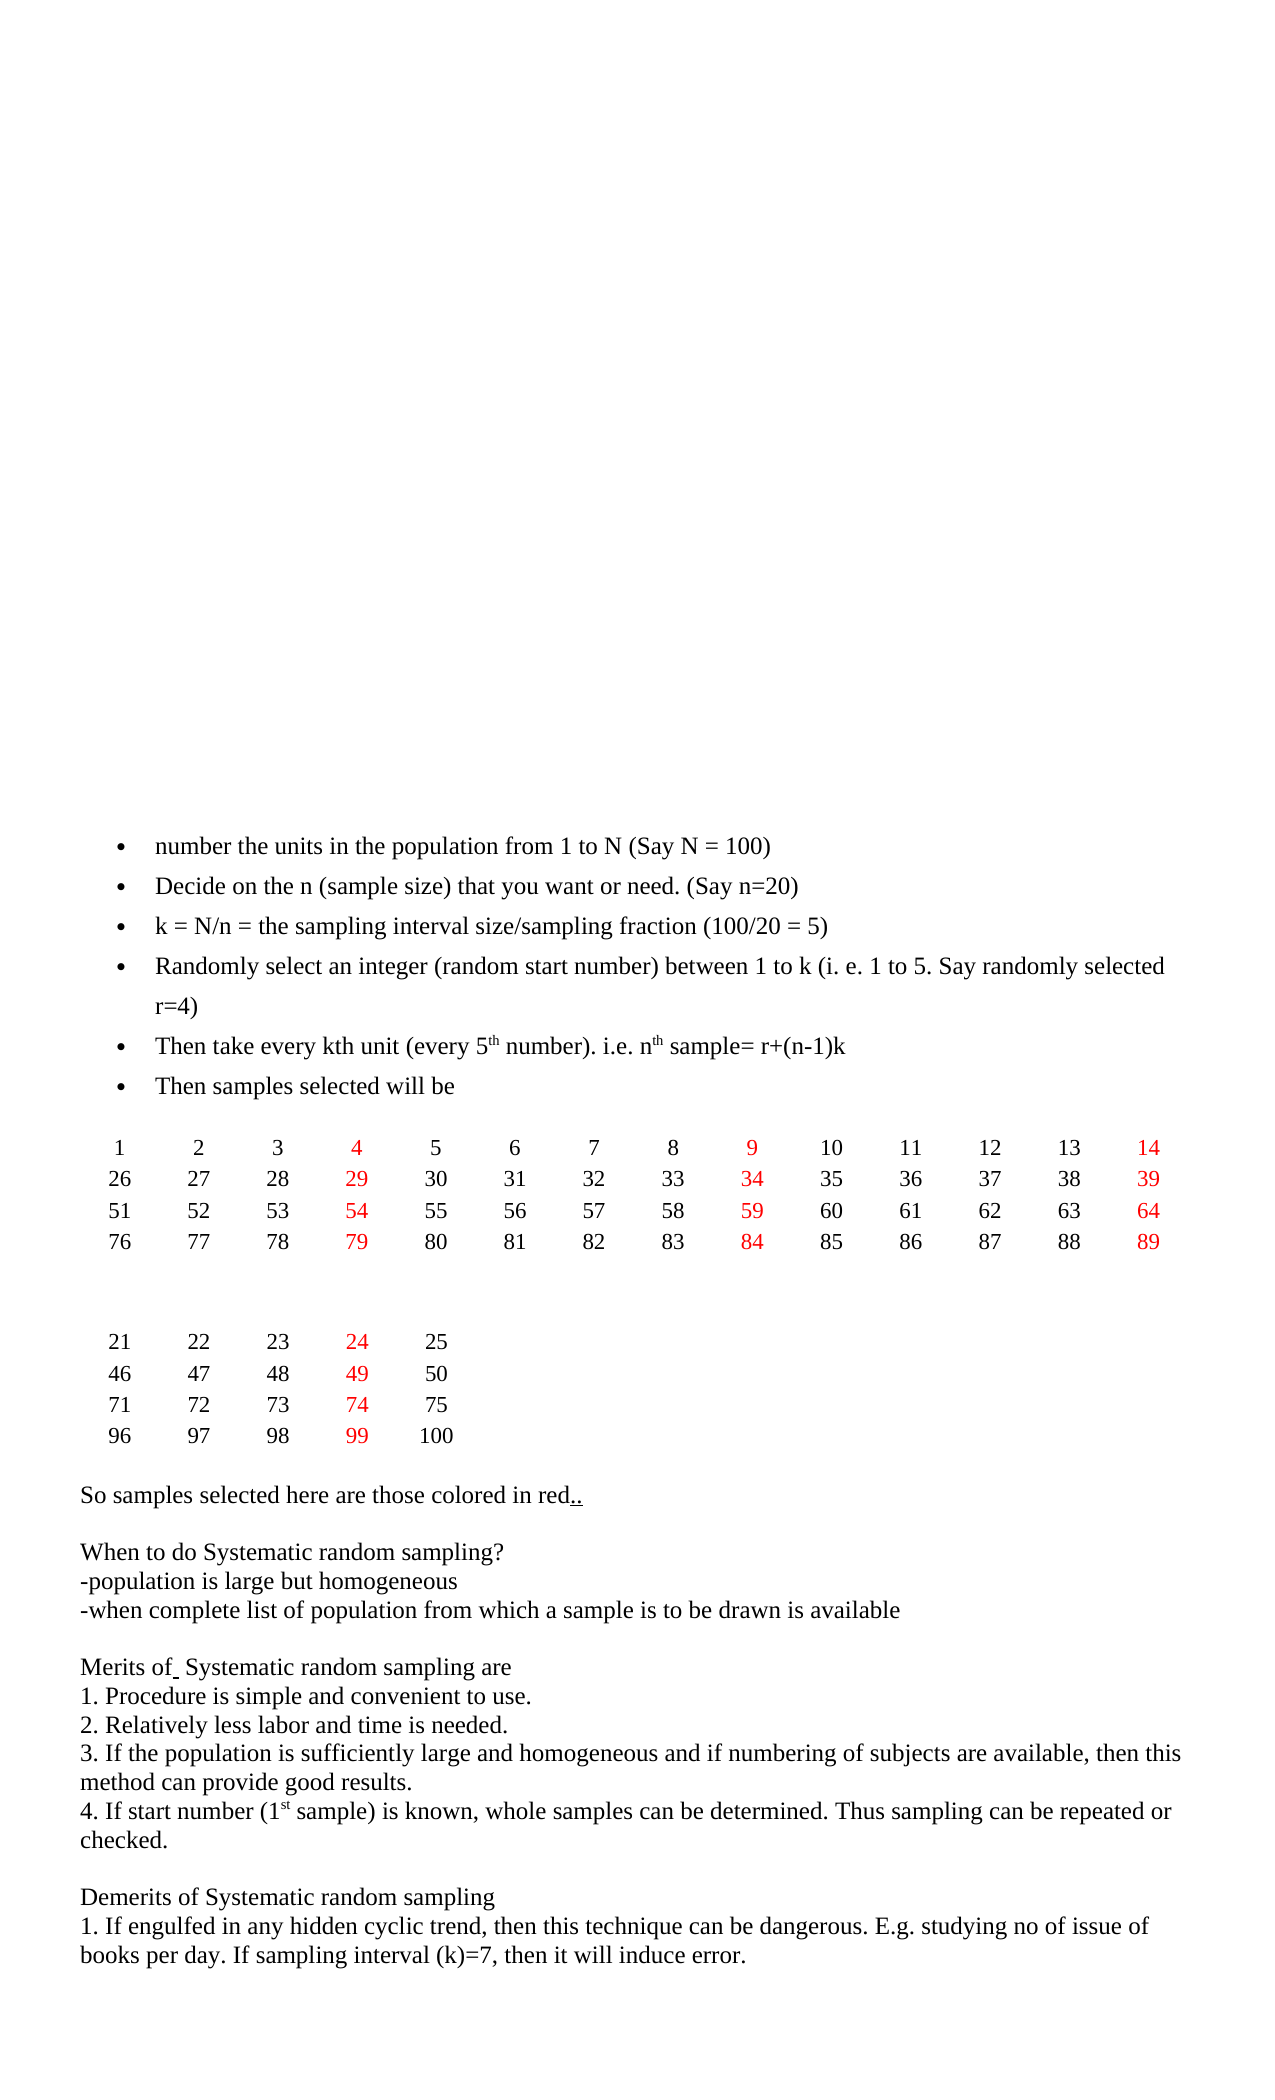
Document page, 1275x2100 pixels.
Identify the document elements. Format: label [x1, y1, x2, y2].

table_cell [75, 75, 1200, 1997]
